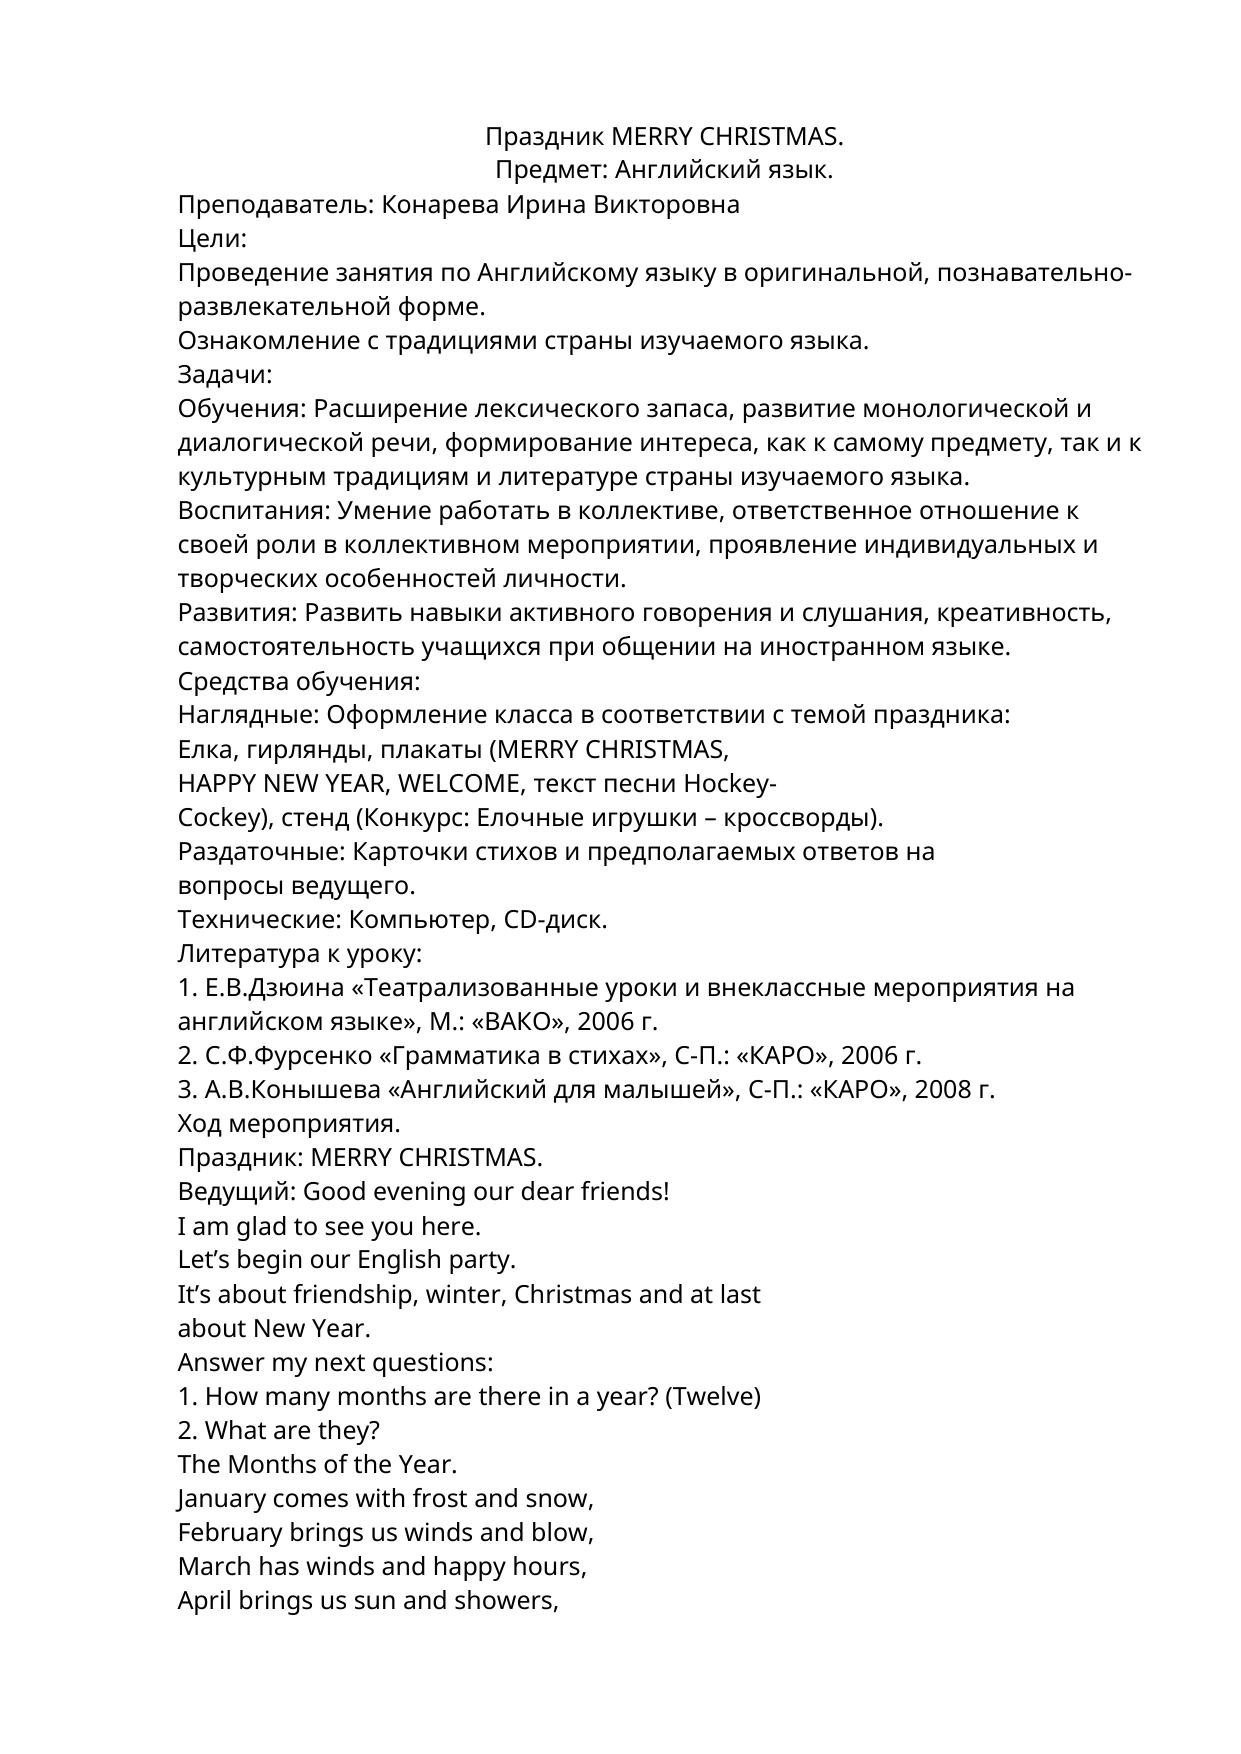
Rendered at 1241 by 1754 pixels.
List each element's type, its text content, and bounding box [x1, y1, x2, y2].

text 1. Е.В.Дзюина «Театрализованные уроки и внеклассные мероприятия на английском языке», М.: «ВАКО», 2006 г. [177, 970, 1152, 1038]
text Развития: Развить навыки активного говорения и слушания, креативность, самостоятельность учащихся при общении на иностранном языке. [177, 595, 1152, 663]
text March has winds and happy hours, [177, 1549, 1152, 1583]
text 2. С.Ф.Фурсенко «Грамматика в стихах», С-П.: «КАРО», 2006 г. [177, 1038, 1152, 1072]
text Сockey), стенд (Конкурс: Елочные игрушки – кроссворды). [177, 799, 1152, 833]
text Обучения: Расширение лексического запаса, развитие монологической и диалогической речи, формирование интереса, как к самому предмету, так и к культурным традициям и литературе страны изучаемого языка. [177, 391, 1152, 493]
text 2. What are they? [177, 1412, 1152, 1447]
text April brings us sun and showers, [177, 1583, 1152, 1617]
text Проведение занятия по Английскому языку в оригинальной, познавательно-развлекательной форме. [177, 254, 1152, 322]
text Цели: [177, 220, 1152, 254]
text Праздник: MERRY CHRISTMAS. [177, 1140, 1152, 1174]
text February brings us winds and blow, [177, 1515, 1152, 1549]
text about New Year. [177, 1310, 1152, 1344]
text Средства обучения: [177, 663, 1152, 697]
text HAPPY NEW YEAR, WELCOME, текст песни Hockey- [177, 765, 1152, 799]
text 3. А.В.Конышева «Английский для малышей», С-П.: «КАРО», 2008 г. [177, 1072, 1152, 1106]
text Литература к уроку: [177, 936, 1152, 970]
text Праздник MERRY CHRISTMAS. [177, 118, 1152, 152]
text Преподаватель: Конарева Ирина Викторовна [177, 186, 1152, 220]
text The Months of the Year. [177, 1447, 1152, 1481]
text Технические: Компьютер, CD-диск. [177, 902, 1152, 936]
text Наглядные: Оформление класса в соответствии с темой праздника: [177, 697, 1152, 731]
text Задачи: [177, 357, 1152, 391]
text January comes with frost and snow, [177, 1481, 1152, 1515]
text Ознакомление с традициями страны изучаемого языка. [177, 322, 1152, 357]
text Ведущий: Good evening our dear friends! [177, 1174, 1152, 1208]
text Answer my next questions: [177, 1344, 1152, 1378]
text Елка, гирлянды, плакаты (MERRY CHRISTMAS, [177, 731, 1152, 765]
text Воспитания: Умение работать в коллективе, ответственное отношение к своей роли в коллективном мероприятии, проявление индивидуальных и творческих особенностей личности. [177, 493, 1152, 595]
text Предмет: Английский язык. [177, 152, 1152, 186]
text Ход мероприятия. [177, 1106, 1152, 1140]
text Let’s begin our English party. [177, 1242, 1152, 1276]
text вопросы ведущего. [177, 867, 1152, 902]
text It’s about friendship, winter, Christmas and at last [177, 1276, 1152, 1310]
text 1. How many months are there in a year? (Twelve) [177, 1378, 1152, 1412]
text I am glad to see you here. [177, 1208, 1152, 1242]
text Раздаточные: Карточки стихов и предполагаемых ответов на [177, 833, 1152, 867]
